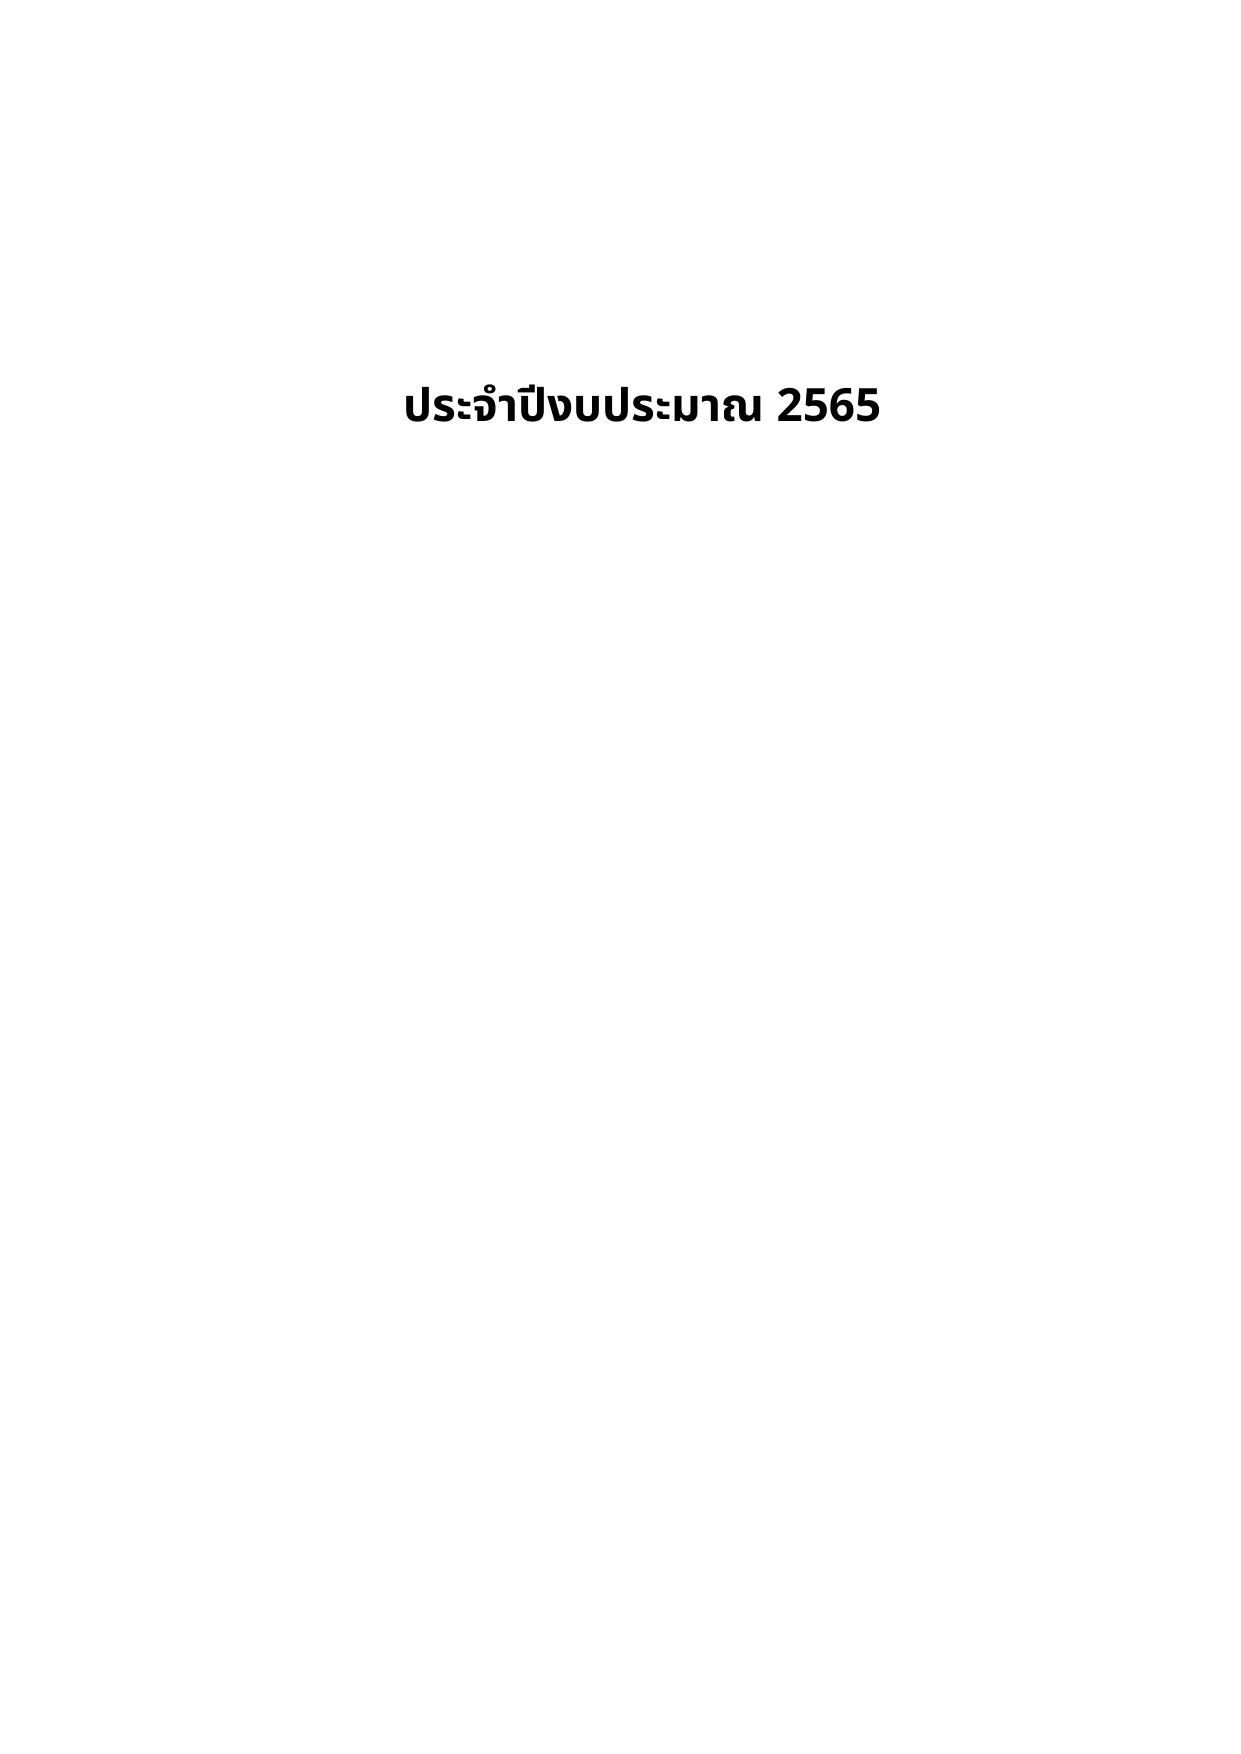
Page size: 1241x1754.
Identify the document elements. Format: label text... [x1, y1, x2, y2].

text ประจำปีงบประมาณ 2565 [192, 372, 1093, 442]
